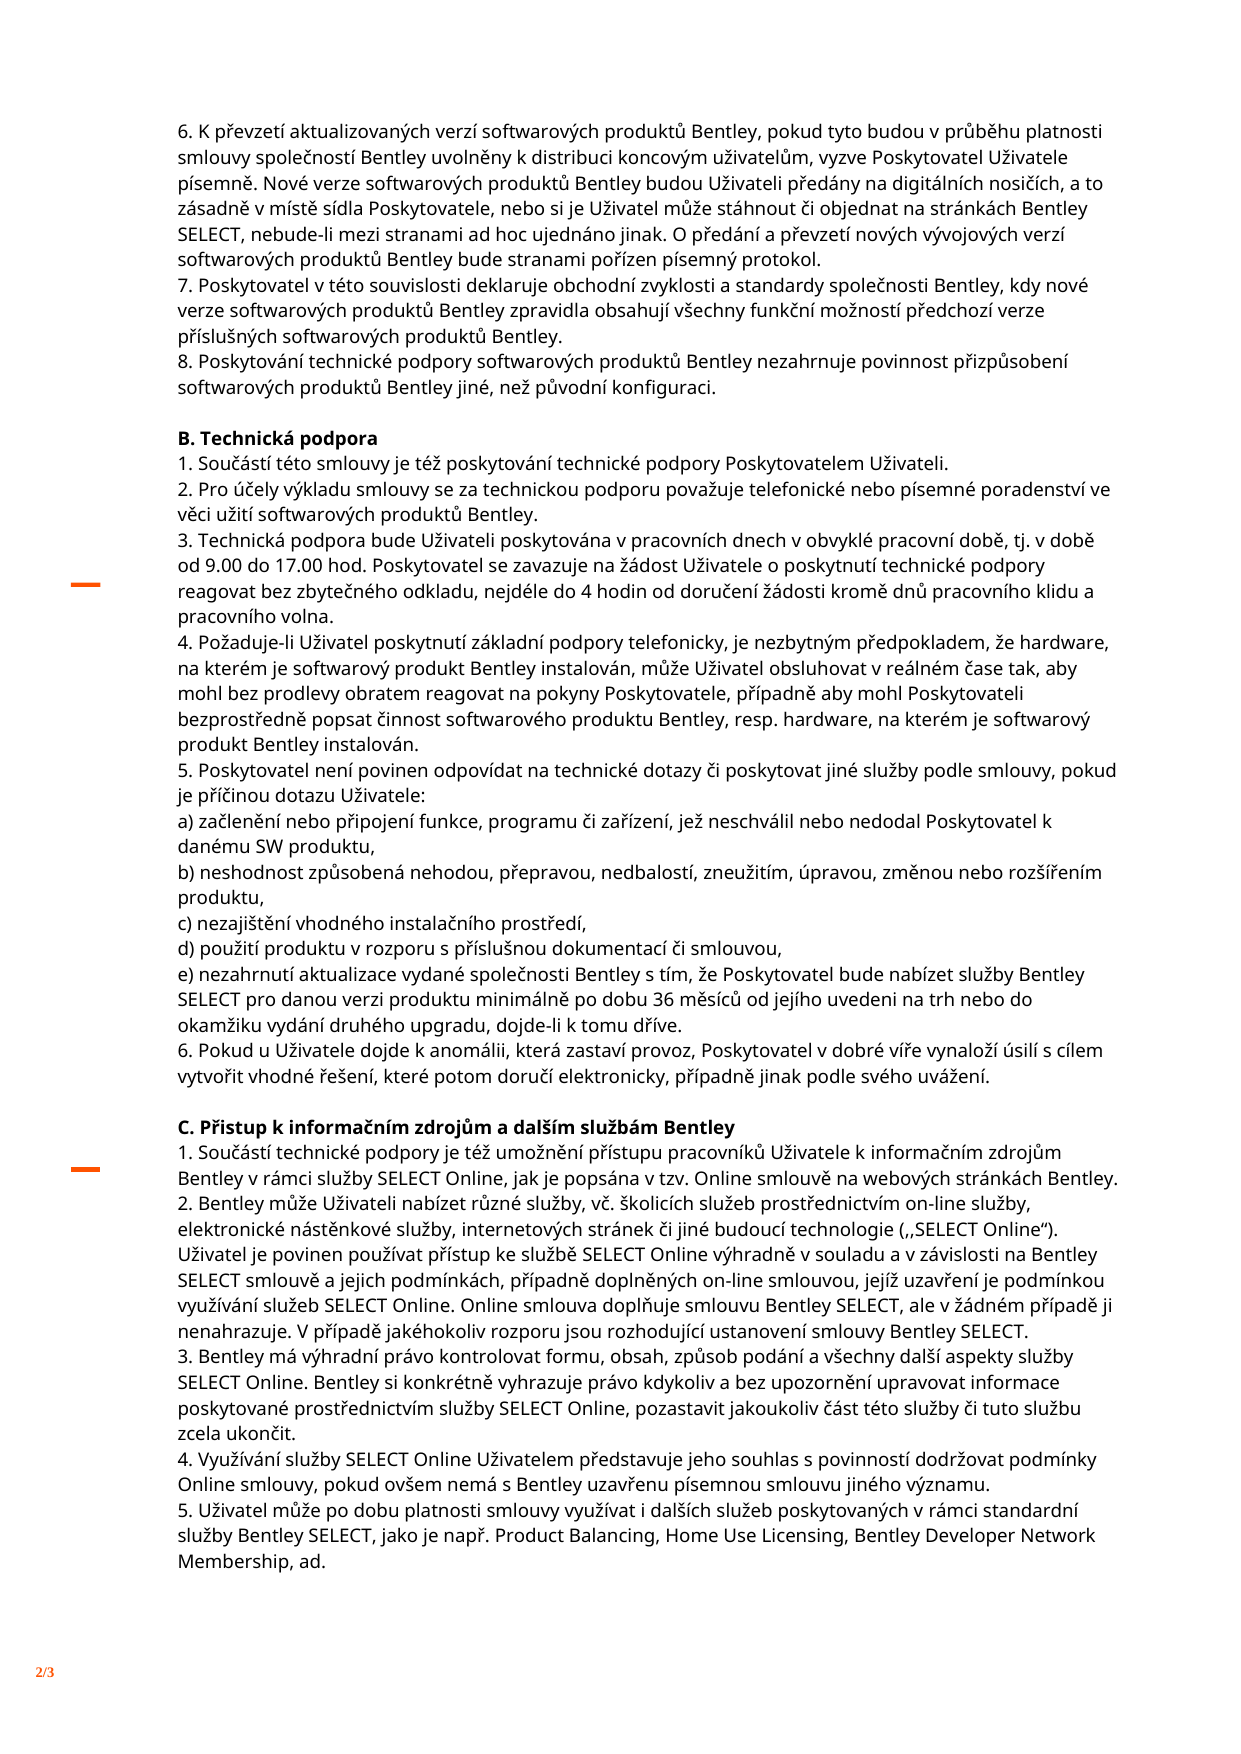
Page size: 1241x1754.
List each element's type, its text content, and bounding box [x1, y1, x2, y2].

text 6. K převzetí aktualizovaných verzí softwarových produktů Bentley, pokud tyto budou v průběhu platnosti smlouvy společností Bentley uvolněny k distribuci koncovým uživatelům, vyzve Poskytovatel Uživatele písemně. Nové verze softwarových produktů Bentley budou Uživateli předány na digitálních nosičích, a to zásadně v místě sídla Poskytovatele, nebo si je Uživatel může stáhnout či objednat na stránkách Bentley SELECT, nebude-li mezi stranami ad hoc ujednáno jinak. O předání a převzetí nových vývojových verzí softwarových produktů Bentley bude stranami pořízen písemný protokol. [177, 119, 1122, 272]
text a) začlenění nebo připojení funkce, programu či zařízení, jež neschválil nebo nedodal Poskytovatel k danému SW produktu, [177, 808, 1122, 859]
text 5. Uživatel může po dobu platnosti smlouvy využívat i dalších služeb poskytovaných v rámci standardní služby Bentley SELECT, jako je např. Product Balancing, Home Use Licensing, Bentley Developer Network Membership, ad. [177, 1497, 1122, 1573]
text e) nezahrnutí aktualizace vydané společnosti Bentley s tím, že Poskytovatel bude nabízet služby Bentley SELECT pro danou verzi produktu minimálně po dobu 36 měsíců od jejího uvedeni na trh nebo do okamžiku vydání druhého upgradu, dojde-li k tomu dříve. [177, 961, 1122, 1038]
text 3. Technická podpora bude Uživateli poskytována v pracovních dnech v obvyklé pracovní době, tj. v době od 9.00 do 17.00 hod. Poskytovatel se zavazuje na žádost Uživatele o poskytnutí technické podpory reagovat bez zbytečného odkladu, nejdéle do 4 hodin od doručení žádosti kromě dnů pracovního klidu a pracovního volna. [177, 527, 1122, 629]
text 1. Součástí technické podpory je též umožnění přístupu pracovníků Uživatele k informačním zdrojům Bentley v rámci služby SELECT Online, jak je popsána v tzv. Online smlouvě na webových stránkách Bentley. [177, 1140, 1122, 1191]
text 2. Pro účely výkladu smlouvy se za technickou podporu považuje telefonické nebo písemné poradenství ve věci užití softwarových produktů Bentley. [177, 476, 1122, 527]
text 1. Součástí této smlouvy je též poskytování technické podpory Poskytovatelem Uživateli. [177, 451, 1122, 476]
text 7. Poskytovatel v této souvislosti deklaruje obchodní zvyklosti a standardy společnosti Bentley, kdy nové verze softwarových produktů Bentley zpravidla obsahují všechny funkční možností předchozí verze příslušných softwarových produktů Bentley. [177, 272, 1122, 348]
text b) neshodnost způsobená nehodou, přepravou, nedbalostí, zneužitím, úpravou, změnou nebo rozšířením produktu, [177, 859, 1122, 910]
text c) nezajištění vhodného instalačního prostředí, [177, 910, 1122, 936]
text 5. Poskytovatel není povinen odpovídat na technické dotazy či poskytovat jiné služby podle smlouvy, pokud je příčinou dotazu Uživatele: [177, 757, 1122, 808]
text C. Přistup k informačním zdrojům a dalším službám Bentley [177, 1114, 1122, 1140]
text 8. Poskytování technické podpory softwarových produktů Bentley nezahrnuje povinnost přizpůsobení softwarových produktů Bentley jiné, než původní konfiguraci. [177, 348, 1122, 399]
text 4. Využívání služby SELECT Online Uživatelem představuje jeho souhlas s povinností dodržovat podmínky Online smlouvy, pokud ovšem nemá s Bentley uzavřenu písemnou smlouvu jiného významu. [177, 1446, 1122, 1497]
text B. Technická podpora [177, 425, 1122, 451]
text 4. Požaduje-li Uživatel poskytnutí základní podpory telefonicky, je nezbytným předpokladem, že hardware, na kterém je softwarový produkt Bentley instalován, může Uživatel obsluhovat v reálném čase tak, aby mohl bez prodlevy obratem reagovat na pokyny Poskytovatele, případně aby mohl Poskytovateli bezprostředně popsat činnost softwarového produktu Bentley, resp. hardware, na kterém je softwarový produkt Bentley instalován. [177, 629, 1122, 757]
text 2. Bentley může Uživateli nabízet různé služby, vč. školicích služeb prostřednictvím on-line služby, elektronické nástěnkové služby, internetových stránek či jiné budoucí technologie (,,SELECT Online“). Uživatel je povinen používat přístup ke službě SELECT Online výhradně v souladu a v závislosti na Bentley SELECT smlouvě a jejich podmínkách, případně doplněných on-line smlouvou, jejíž uzavření je podmínkou využívání služeb SELECT Online. Online smlouva doplňuje smlouvu Bentley SELECT, ale v žádném případě ji nenahrazuje. V případě jakéhokoliv rozporu jsou rozhodující ustanovení smlouvy Bentley SELECT. [177, 1191, 1122, 1344]
text d) použití produktu v rozporu s příslušnou dokumentací či smlouvou, [177, 936, 1122, 961]
text 6. Pokud u Uživatele dojde k anomálii, která zastaví provoz, Poskytovatel v dobré víře vynaloží úsilí s cílem vytvořit vhodné řešení, které potom doručí elektronicky, případně jinak podle svého uvážení. [177, 1038, 1122, 1089]
text 3. Bentley má výhradní právo kontrolovat formu, obsah, způsob podání a všechny další aspekty služby SELECT Online. Bentley si konkrétně vyhrazuje právo kdykoliv a bez upozornění upravovat informace poskytované prostřednictvím služby SELECT Online, pozastavit jakoukoliv část této služby či tuto službu zcela ukončit. [177, 1344, 1122, 1446]
